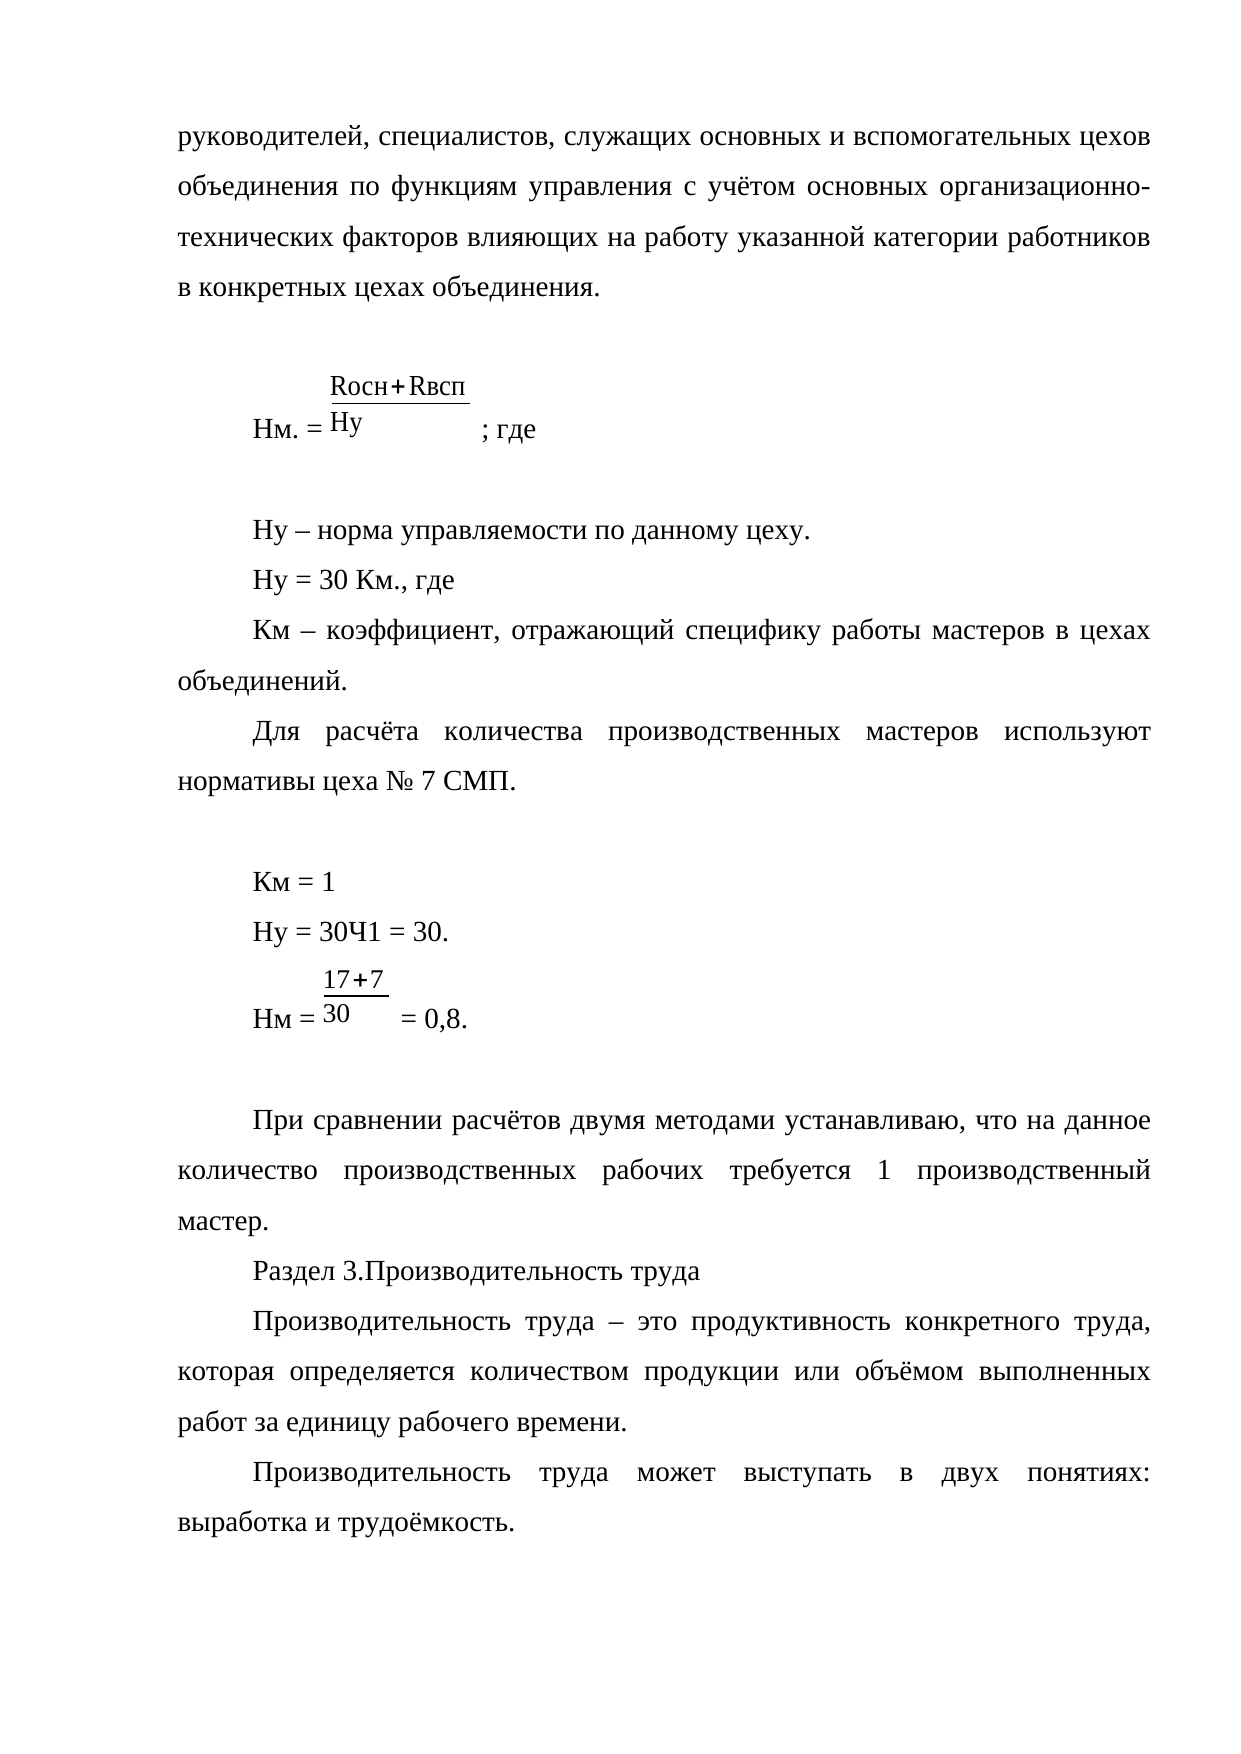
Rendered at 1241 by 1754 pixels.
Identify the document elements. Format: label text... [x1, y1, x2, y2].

text Производительность труда может выступать в двух понятиях: выработка и трудоёмкость. [177, 1454, 1152, 1538]
text Ну = 30Ч1 = 30. [177, 914, 1152, 948]
text Для расчёта количества производственных мастеров используют нормативы цеха № 7 СМП. [177, 713, 1152, 797]
text Раздел 3.Производительность труда [177, 1253, 1152, 1286]
text Ну – норма управляемости по данному цеху. [177, 512, 1152, 545]
text Нм = = 0,8. [177, 964, 1152, 1035]
text Ну = 30 Км., где [177, 562, 1152, 596]
text При сравнении расчётов двумя методами устанавливаю, что на данное количество производственных рабочих требуется 1 производственный мастер. [177, 1102, 1152, 1236]
text Км – коэффициент, отражающий специфику работы мастеров в цехах объединений. [177, 612, 1152, 696]
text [177, 118, 1152, 303]
text Нм. = ; где [177, 370, 1152, 445]
text Производительность труда – это продуктивность конкретного труда, которая определяется количеством продукции или объёмом выполненных работ за единицу рабочего времени. [177, 1303, 1152, 1437]
text Км = 1 [177, 864, 1152, 897]
